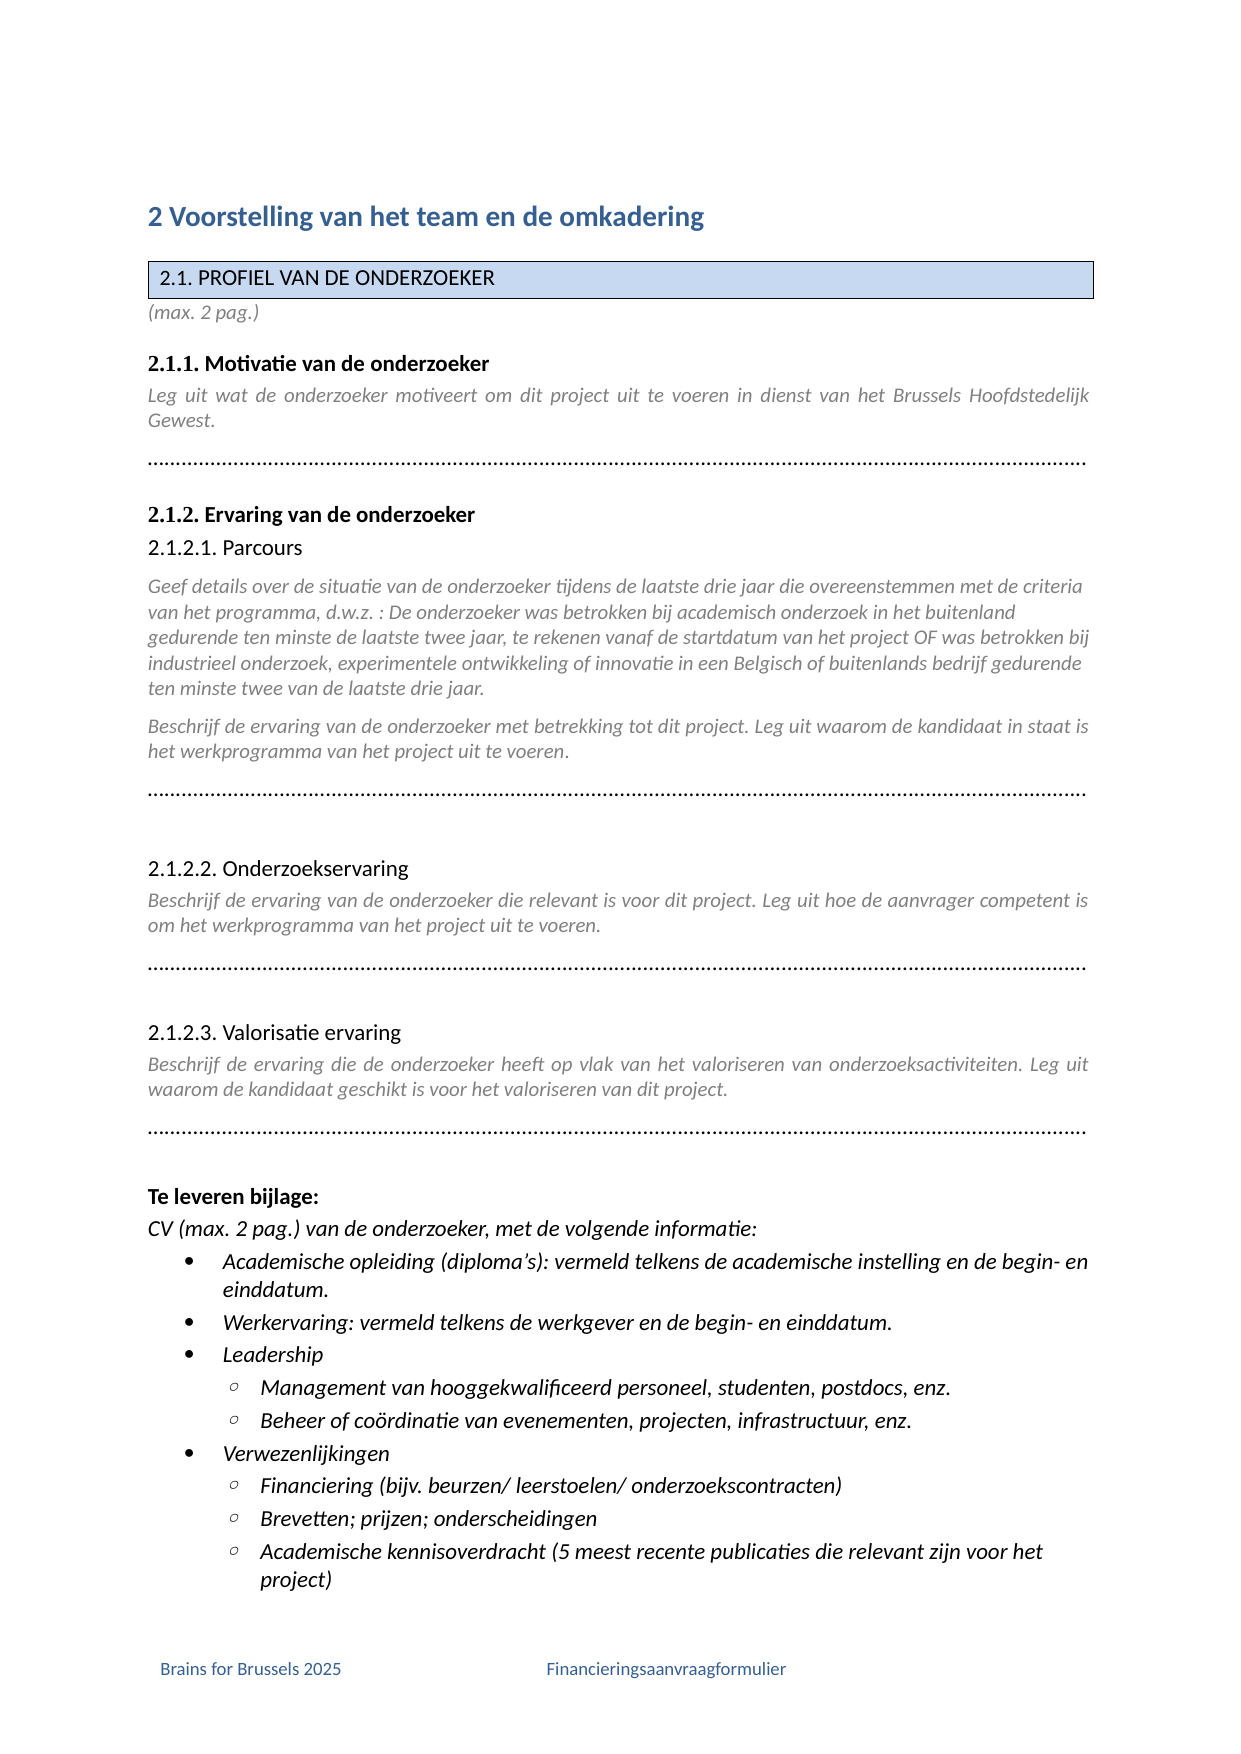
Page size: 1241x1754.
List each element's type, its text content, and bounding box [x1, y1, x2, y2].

list Verwezenlijkingen [185, 1439, 1093, 1467]
list Academische opleiding (diploma’s): vermeld telkens de academische instelling en de begin- en einddatum. [185, 1247, 1093, 1303]
text …................................................................................................................................................................ [148, 1112, 1093, 1140]
text Beschrijf de ervaring van de onderzoeker met betrekking tot dit project. Leg uit waarom de kandidaat in staat is het werkprogramma van het project uit te voeren. [148, 713, 1093, 764]
subtitle Motivatie van de onderzoeker [148, 349, 1093, 377]
list Financiering (bijv. beurzen/ leerstoelen/ onderzoekscontracten) [223, 1471, 1093, 1499]
text Beschrijf de ervaring die de onderzoeker heeft op vlak van het valoriseren van onderzoeksactiviteiten. Leg uit waarom de kandidaat geschikt is voor het valoriseren van dit project. [148, 1051, 1093, 1102]
subtitle Voorstelling van het team en de omkadering [148, 198, 1093, 233]
text 2.1.2.3. Valorisatie ervaring [148, 1018, 1093, 1046]
text 2.1.2.2. Onderzoekservaring [148, 854, 1093, 882]
text CV (max. 2 pag.) van de onderzoeker, met de volgende informatie: [148, 1214, 1093, 1242]
subtitle Ervaring van de onderzoeker [148, 500, 1093, 528]
list Beheer of coördinatie van evenementen, projecten, infrastructuur, enz. [223, 1406, 1093, 1434]
text …................................................................................................................................................................ [148, 774, 1093, 803]
text Geef details over de situatie van de onderzoeker tijdens de laatste drie jaar die overeenstemmen met de criteria van het programma, d.w.z. : De onderzoeker was betrokken bij academisch onderzoek in het buitenland gedurende ten minste de laatste twee jaar, te rekenen vanaf de startdatum van het project OF was betrokken bij industrieel onderzoek, experimentele ontwikkeling of innovatie in een Belgisch of buitenlands bedrijf gedurende ten minste twee van de laatste drie jaar. [148, 573, 1093, 701]
table_header PROFIEL VAN DE ONDERZOEKER [149, 262, 1093, 298]
list Academische kennisoverdracht (5 meest recente publicaties die relevant zijn voor het project) [223, 1537, 1093, 1593]
text Beschrijf de ervaring van de onderzoeker die relevant is voor dit project. Leg uit hoe de aanvrager competent is om het werkprogramma van het project uit te voeren. [148, 887, 1093, 938]
text Leg uit wat de onderzoeker motiveert om dit project uit te voeren in dienst van het Brussels Hoofdstedelijk Gewest. [148, 382, 1093, 433]
text (max. 2 pag.) [148, 299, 1093, 324]
text Te leveren bijlage: [148, 1182, 1093, 1210]
list Werkervaring: vermeld telkens de werkgever en de begin- en einddatum. [185, 1308, 1093, 1336]
list Management van hooggekwalificeerd personeel, studenten, postdocs, enz. [223, 1373, 1093, 1401]
text …................................................................................................................................................................ [148, 948, 1093, 976]
list Brevetten; prijzen; onderscheidingen [223, 1504, 1093, 1532]
text 2.1.2.1. Parcours [148, 533, 1093, 561]
text …................................................................................................................................................................ [148, 443, 1093, 471]
list Leadership [185, 1341, 1093, 1369]
